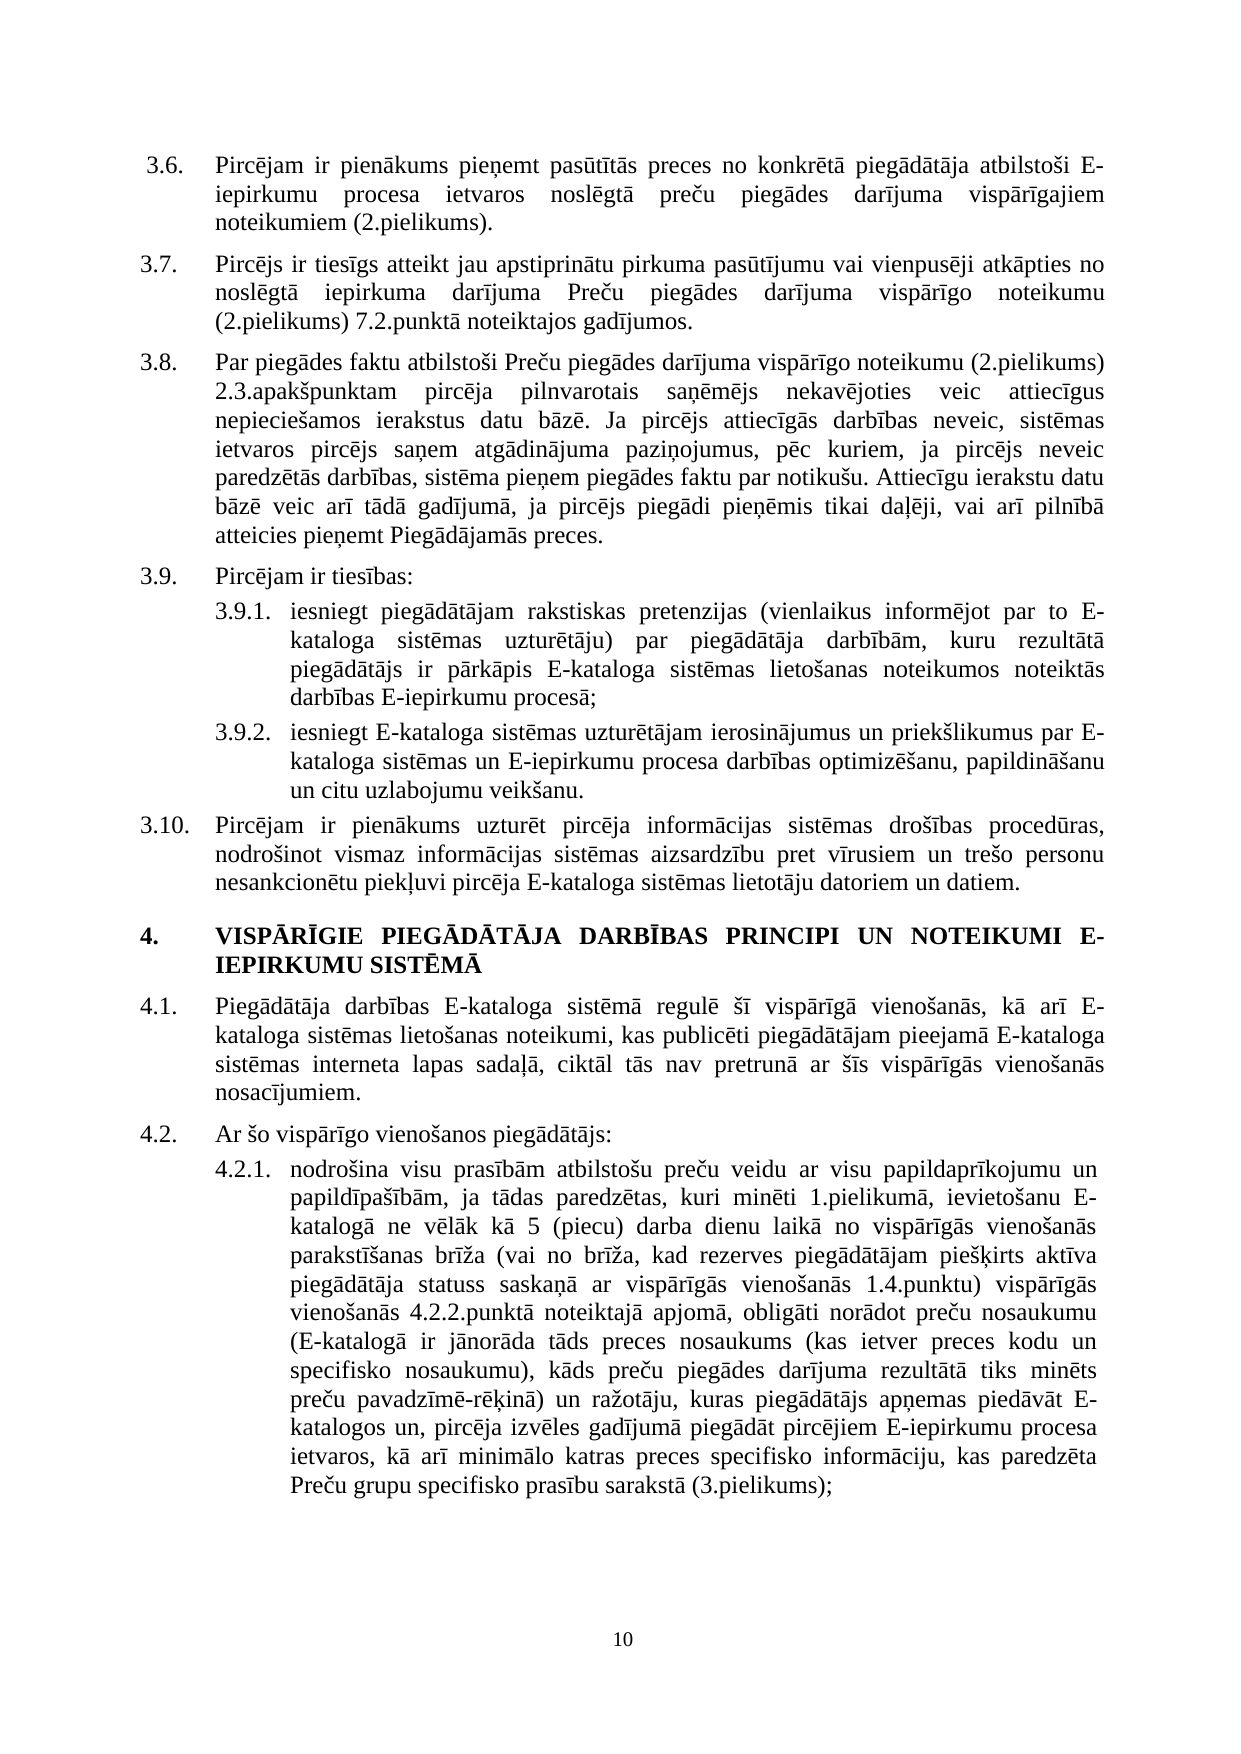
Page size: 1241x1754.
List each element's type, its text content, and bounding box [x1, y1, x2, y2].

text 3.8. Par piegādes faktu atbilstoši Preču piegādes darījuma vispārīgo noteikumu (2.pielikums) 2.3.apakšpunktam pircēja pilnvarotais saņēmējs nekavējoties veic attiecīgus nepieciešamos ierakstus datu bāzē. Ja pircējs attiecīgās darbības neveic, sistēmas ietvaros pircējs saņem atgādinājuma paziņojumus, pēc kuriem, ja pircējs neveic paredzētās darbības, sistēma pieņem piegādes faktu par notikušu. Attiecīgu ierakstu datu bāzē veic arī tādā gadījumā, ja pircējs piegādi pieņēmis tikai daļēji, vai arī pilnībā atteicies pieņemt Piegādājamās preces. [140, 347, 1105, 549]
text 3.7. Pircējs ir tiesīgs atteikt jau apstiprinātu pirkuma pasūtījumu vai vienpusēji atkāpties no noslēgtā iepirkuma darījuma Preču piegādes darījuma vispārīgo noteikumu (2.pielikums) 7.2.punktā noteiktajos gadījumos. [140, 249, 1105, 335]
text 3.9.2. iesniegt E-kataloga sistēmas uzturētājam ierosinājumus un priekšlikumus par E-kataloga sistēmas un E-iepirkumu procesa darbības optimizēšanu, papildināšanu un citu uzlabojumu veikšanu. [215, 717, 1105, 804]
text 3.6. Pircējam ir pienākums pieņemt pasūtītās preces no konkrētā piegādātāja atbilstoši E-iepirkumu procesa ietvaros noslēgtā preču piegādes darījuma vispārīgajiem noteikumiem (2.pielikums). [140, 150, 1105, 236]
text 3.9.1. iesniegt piegādātājam rakstiskas pretenzijas (vienlaikus informējot par to E-kataloga sistēmas uzturētāju) par piegādātāja darbībām, kuru rezultātā piegādātājs ir pārkāpis E-kataloga sistēmas lietošanas noteikumos noteiktās darbības E-iepirkumu procesā; [215, 596, 1105, 711]
text 3.10. Pircējam ir pienākums uzturēt pircēja informācijas sistēmas drošības procedūras, nodrošinot vismaz informācijas sistēmas aizsardzību pret vīrusiem un trešo personu nesankcionētu piekļuvi pircēja E-kataloga sistēmas lietotāju datoriem un datiem. [140, 810, 1105, 896]
text 4. VISPĀRĪGIE PIEGĀDĀTĀJA DARBĪBAS PRINCIPI UN NOTEIKUMI E-IEPIRKUMU SISTĒMĀ [140, 921, 1105, 979]
text 3.9. Pircējam ir tiesības: [140, 561, 1105, 590]
text 4.2. Ar šo vispārīgo vienošanos piegādātājs: [140, 1119, 1098, 1147]
text 4.1. Piegādātāja darbības E-kataloga sistēmā regulē šī vispārīgā vienošanās, kā arī E-kataloga sistēmas lietošanas noteikumi, kas publicēti piegādātājam pieejamā E-kataloga sistēmas interneta lapas sadaļā, ciktāl tās nav pretrunā ar šīs vispārīgās vienošanās nosacījumiem. [140, 991, 1105, 1106]
text 4.2.1. nodrošina visu prasībām atbilstošu preču veidu ar visu papildaprīkojumu un papildīpašībām, ja tādas paredzētas, kuri minēti 1.pielikumā, ievietošanu E-katalogā ne vēlāk kā 5 (piecu) darba dienu laikā no vispārīgās vienošanās parakstīšanas brīža (vai no brīža, kad rezerves piegādātājam piešķirts aktīva piegādātāja statuss saskaņā ar vispārīgās vienošanās 1.4.punktu) vispārīgās vienošanās 4.2.2.punktā noteiktajā apjomā, obligāti norādot preču nosaukumu (E-katalogā ir jānorāda tāds preces nosaukums (kas ietver preces kodu un specifisko nosaukumu), kāds preču piegādes darījuma rezultātā tiks minēts preču pavadzīmē-rēķinā) un ražotāju, kuras piegādātājs apņemas piedāvāt E-katalogos un, pircēja izvēles gadījumā piegādāt pircējiem E-iepirkumu procesa ietvaros, kā arī minimālo katras preces specifisko informāciju, kas paredzēta Preču grupu specifisko prasību sarakstā (3.pielikums); [215, 1154, 1098, 1499]
